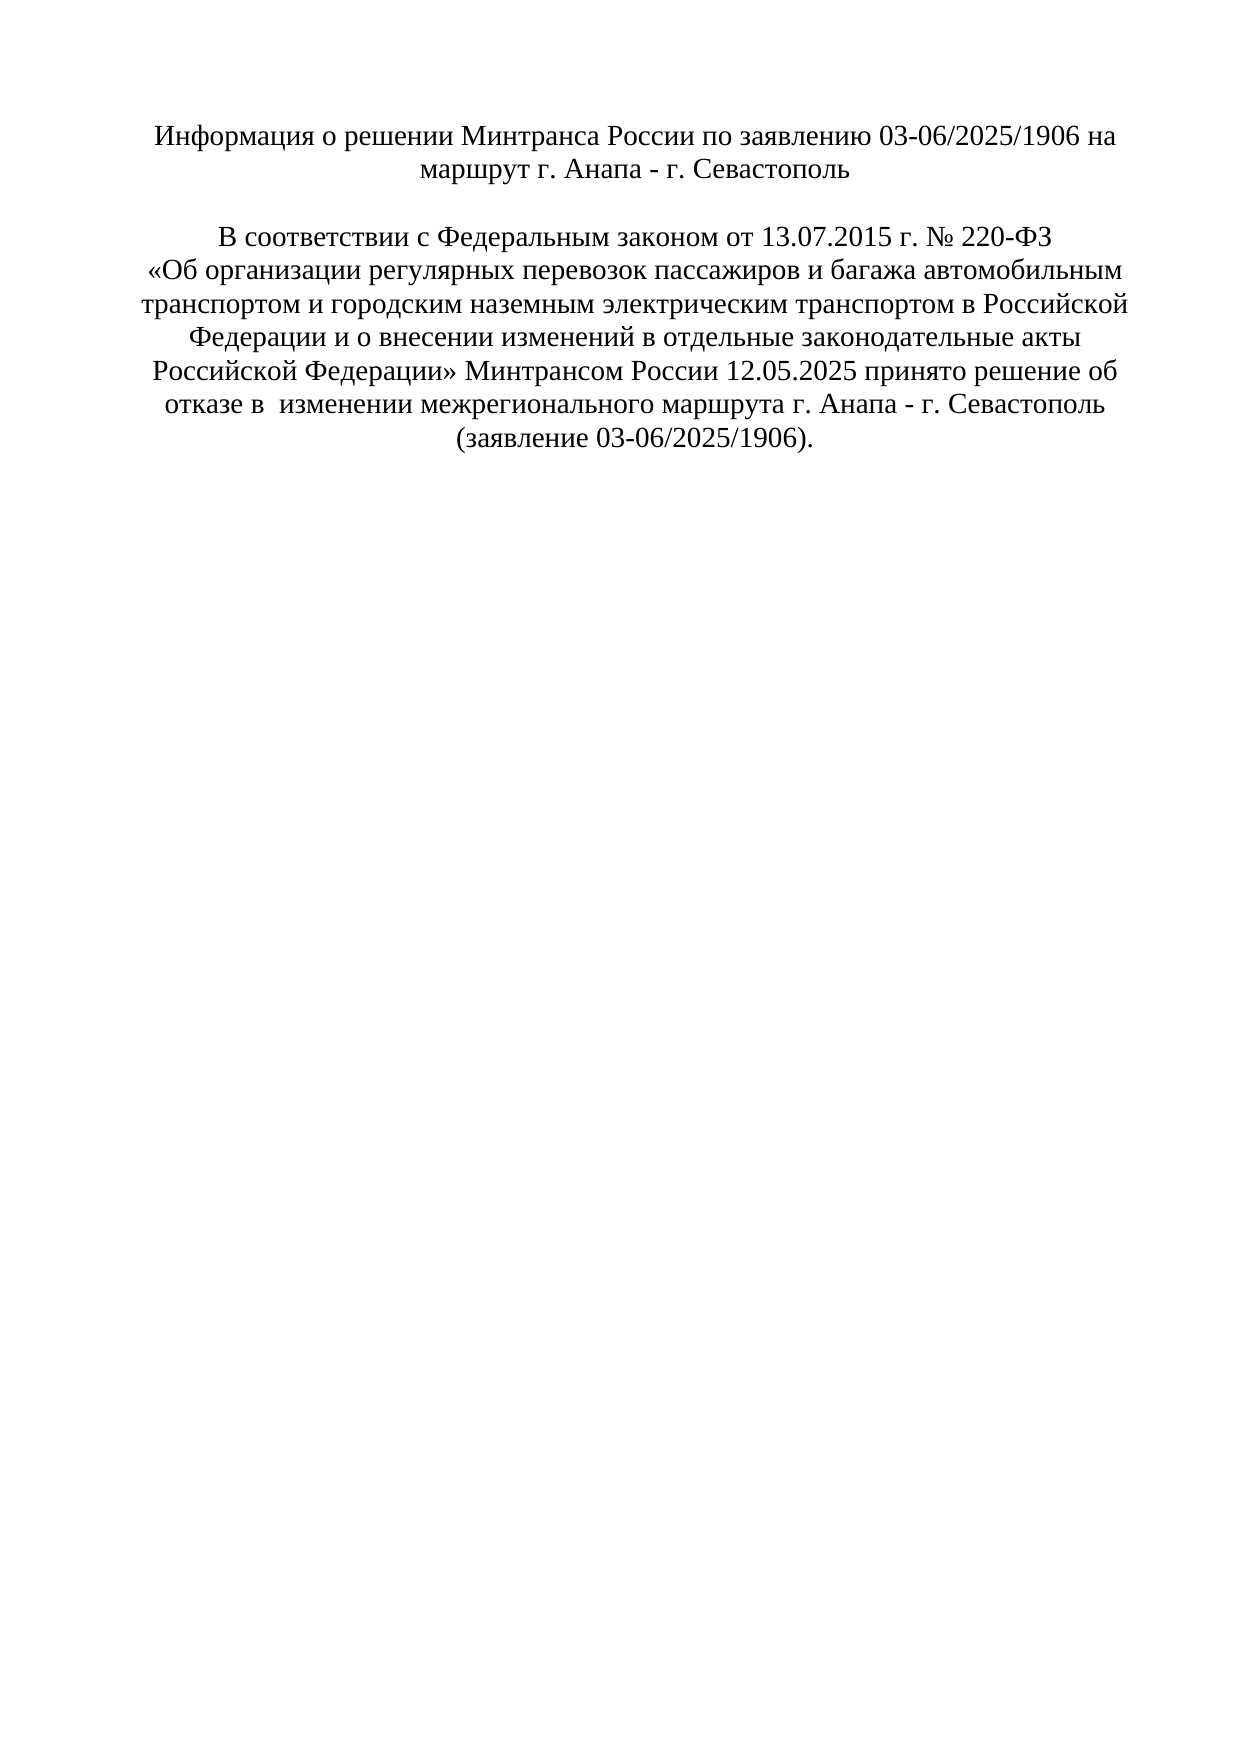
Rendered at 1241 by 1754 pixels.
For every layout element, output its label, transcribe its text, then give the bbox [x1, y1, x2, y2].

text В соответствии с Федеральным законом от 13.07.2015 г. № 220-ФЗ «Об организации регулярных перевозок пассажиров и багажа автомобильным транспортом и городским наземным электрическим транспортом в Российской Федерации и о внесении изменений в отдельные законодательные акты Российской Федерации» Минтрансом России 12.05.2025 принято решение об отказе в изменении межрегионального маршрута г. Анапа - г. Севастополь (заявление 03-06/2025/1906). [118, 219, 1152, 453]
text Информация о решении Минтранса России по заявлению 03-06/2025/1906 на маршрут г. Анапа - г. Севастополь [118, 118, 1152, 185]
